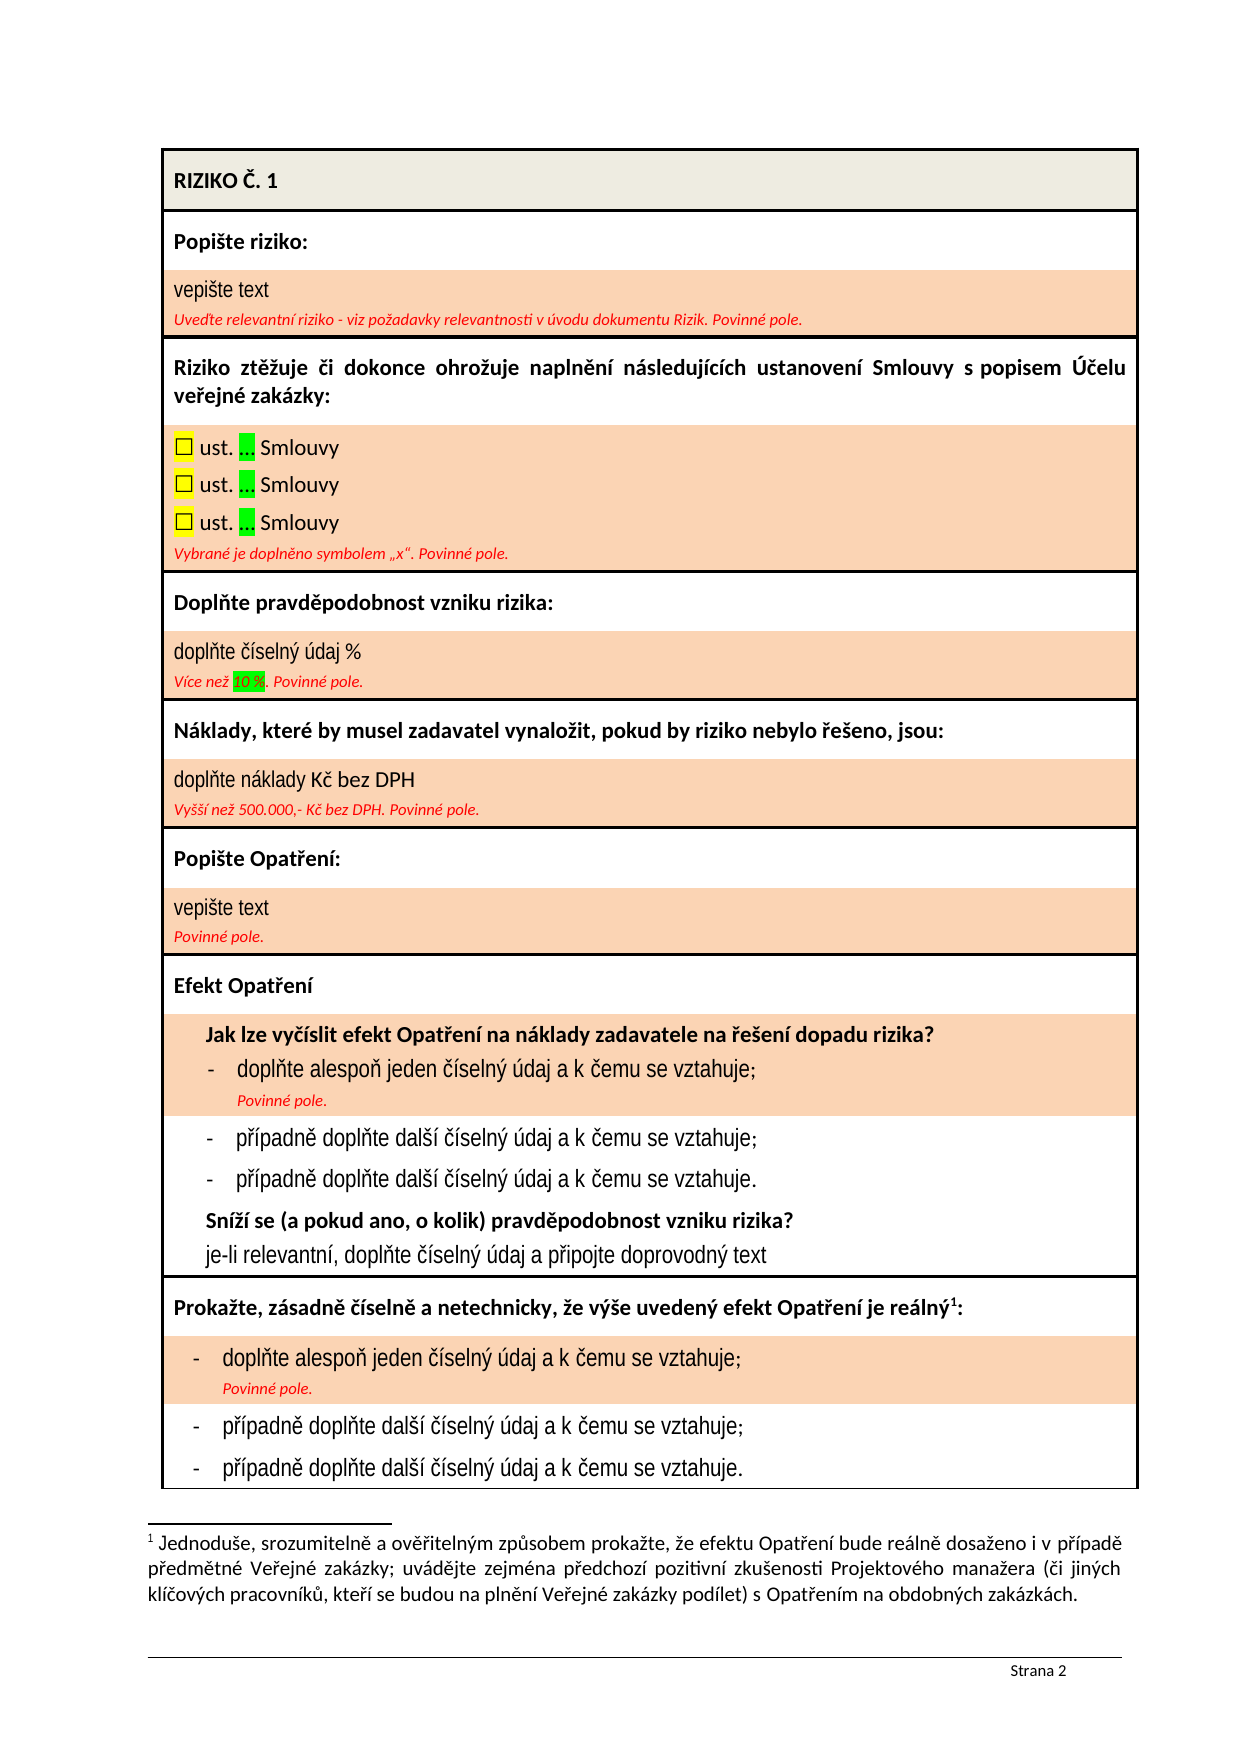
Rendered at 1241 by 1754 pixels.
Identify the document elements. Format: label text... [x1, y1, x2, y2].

table_cell Riziko ztěžuje či dokonce ohrožuje naplnění následujících ustanovení Smlouvy s popisem Účelu veřejné zakázky: [164, 339, 1136, 424]
table_cell Povinné pole. [164, 888, 1136, 953]
table_cell Popište riziko: [164, 212, 1136, 270]
table_header riziko č. 1 [164, 151, 1136, 209]
table_cell ; [164, 1405, 1136, 1446]
table_cell ; [164, 1116, 1136, 1158]
table_cell Uveďte relevantní riziko - viz požadavky relevantnosti v úvodu dokumentu Rizik. Povinné pole. [164, 270, 1136, 335]
table_cell Popište Opatření: [164, 829, 1136, 887]
table_cell % Více než 10 %. Povinné pole. [164, 631, 1136, 698]
table_cell ust. … Smlouvy ust. … Smlouvy ust. … Smlouvy Vybrané je doplněno symbolem „x“. Povinné pole. [164, 425, 1136, 570]
table_cell Doplňte pravděpodobnost vzniku rizika: [164, 573, 1136, 631]
table_cell Jak lze vyčíslit efekt Opatření na náklady zadavatele na řešení dopadu rizika? ; Povinné pole. [164, 1014, 1136, 1116]
table_cell . [164, 1158, 1136, 1200]
table_cell Sníží se (a pokud ano, o kolik) pravděpodobnost vzniku rizika? [164, 1200, 1136, 1275]
table_cell . [164, 1446, 1136, 1488]
table_cell ; Povinné pole. [164, 1336, 1136, 1404]
table_cell Náklady, které by musel zadavatel vynaložit, pokud by riziko nebylo řešeno, jsou: [164, 701, 1136, 759]
table_cell Efekt Opatření [164, 956, 1136, 1014]
table_cell Kč bez DPH Vyšší než 500.000,- Kč bez DPH. Povinné pole. [164, 759, 1136, 826]
table_cell Prokažte, zásadně číselně a netechnicky, že výše uvedený efekt Opatření je reálný: [164, 1278, 1136, 1336]
